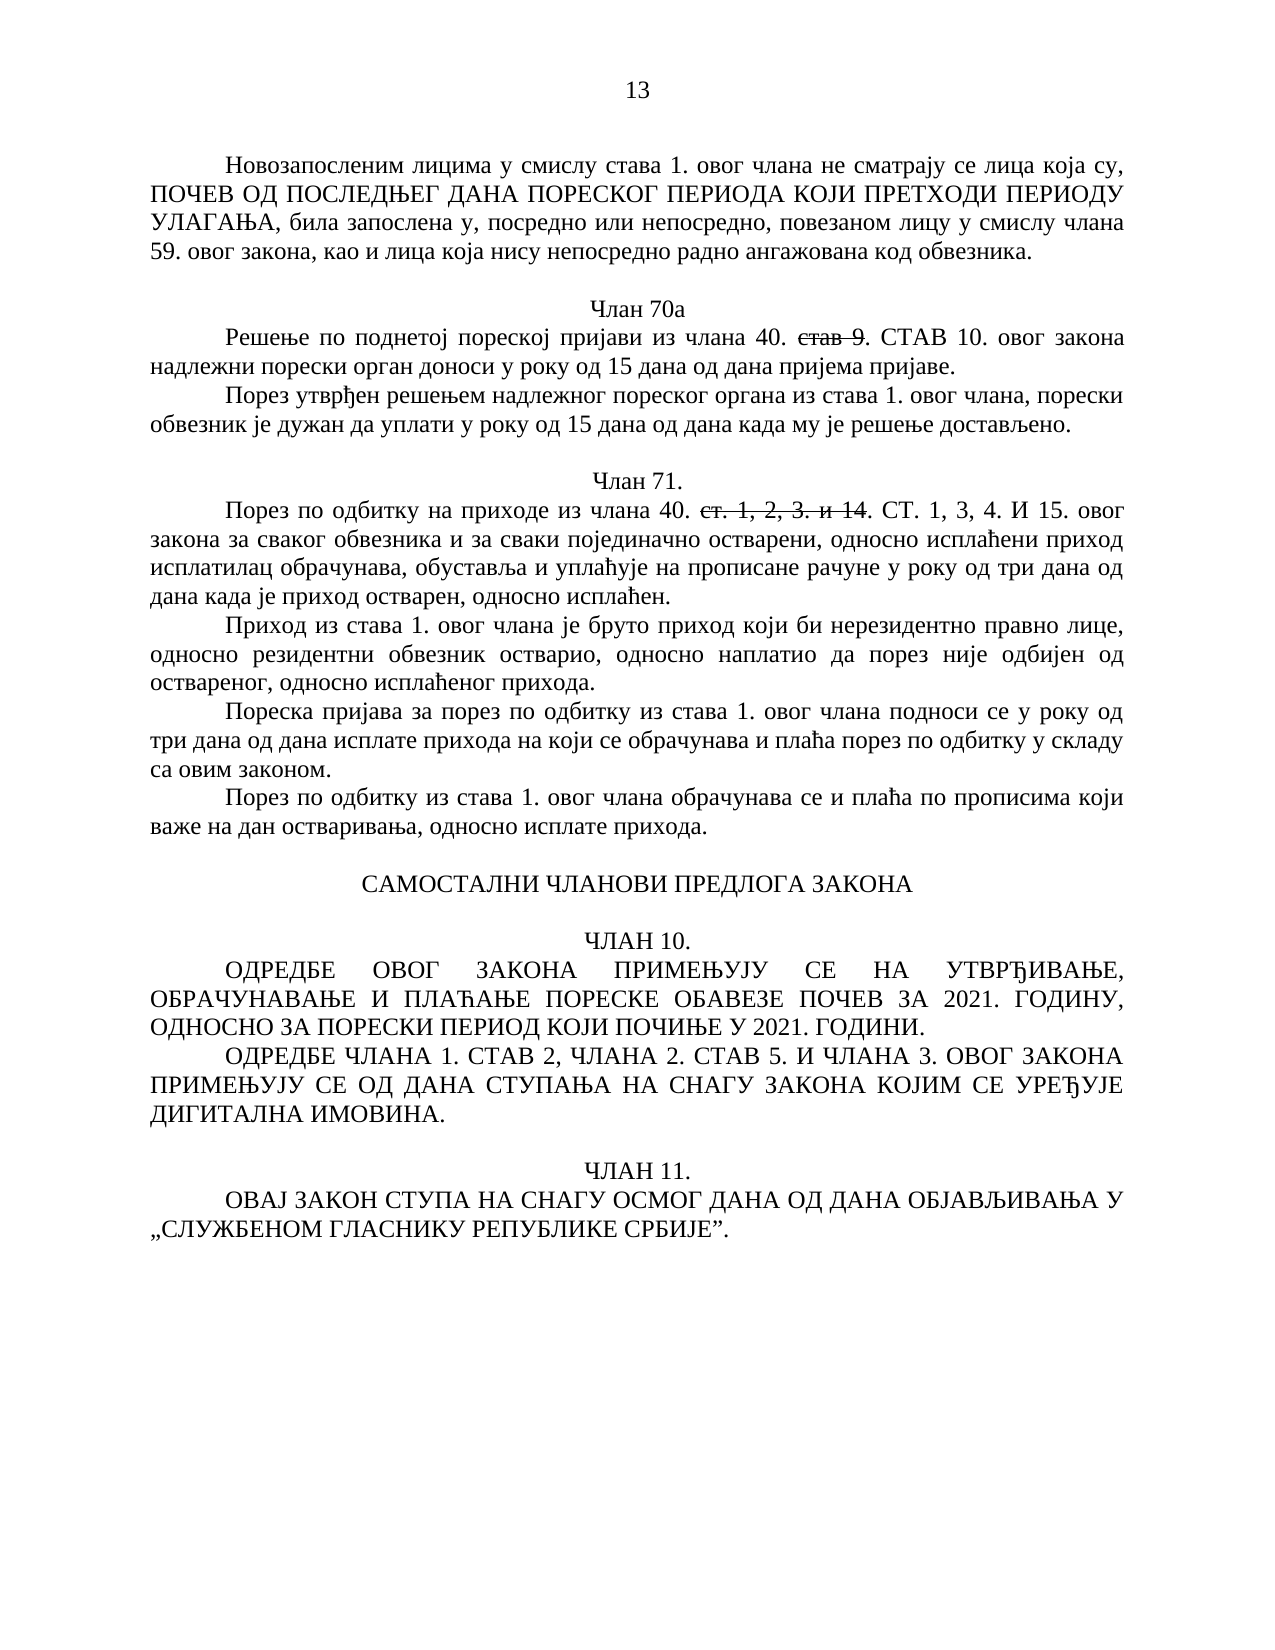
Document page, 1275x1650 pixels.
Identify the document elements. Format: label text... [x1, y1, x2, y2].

text Новозапосленим лицима у смислу става 1. овог члана не сматрају се лица која су, ПОЧЕВ ОД ПОСЛЕДЊЕГ ДАНА ПОРЕСКОГ ПЕРИОДА КОЈИ ПРЕТХОДИ ПЕРИОДУ УЛАГАЊА, била запослена у, посредно или непосредно, повезаном лицу у смислу члана 59. овог закона, као и лица која нису непосредно радно ангажована код обвезника. [150, 150, 1125, 265]
text ОДРЕДБЕ ЧЛАНА 1. СТАВ 2, ЧЛАНА 2. СТАВ 5. И ЧЛАНА 3. ОВОГ ЗАКОНА ПРИМЕЊУЈУ СЕ ОД ДАНА СТУПАЊА НА СНАГУ ЗАКОНА КОЈИМ СЕ УРЕЂУЈЕ ДИГИТАЛНА ИМОВИНА. [150, 1041, 1125, 1127]
text САМОСТАЛНИ ЧЛАНОВИ ПРЕДЛОГА ЗАКОНА [150, 869, 1125, 897]
text Порез по одбитку из става 1. овог члана обрачунава се и плаћа по прописима који важе на дан остваривања, односно исплате прихода. [150, 782, 1125, 840]
text Пореска пријава за порез по одбитку из става 1. овог члана подноси се у року од три дана од дана исплате прихода на који се обрачунава и плаћа порез по одбитку у складу са овим законом. [150, 696, 1125, 782]
text Члан 70а [150, 294, 1125, 322]
text Члан 71. [150, 466, 1125, 495]
text ОДРЕДБЕ ОВОГ ЗАКОНА ПРИМЕЊУЈУ СЕ НА УТВРЂИВАЊЕ, ОБРАЧУНАВАЊЕ И ПЛАЋАЊЕ ПОРЕСКЕ ОБАВЕЗЕ ПОЧЕВ ЗА 2021. ГОДИНУ, ОДНОСНО ЗА ПОРЕСКИ ПЕРИОД КОЈИ ПОЧИЊЕ У 2021. ГОДИНИ. [150, 955, 1125, 1041]
text Приход из става 1. овог члана је бруто приход који би нерезидентно правно лице, односно резидентни обвезник остварио, односно наплатио да порез није одбијен од оствареног, односно исплаћеног прихода. [150, 610, 1125, 696]
text ЧЛАН 10. [150, 926, 1125, 955]
text ЧЛАН 11. [150, 1156, 1125, 1185]
text ОВАЈ ЗАКОН СТУПА НА СНАГУ ОСМОГ ДАНА ОД ДАНА ОБЈАВЉИВАЊА У „СЛУЖБЕНОМ ГЛАСНИКУ РЕПУБЛИКЕ СРБИЈЕ”. [150, 1185, 1125, 1242]
text Порез по одбитку на приходе из члана 40. ст. 1, 2, 3. и 14. СТ. 1, 3, 4. И 15. овог закона за сваког обвезника и за сваки појединачно остварени, односно исплаћени приход исплатилац обрачунава, обуставља и уплаћује на прописане рачуне у року од три дана од дана када је приход остварен, односно исплаћен. [150, 495, 1125, 610]
text Решење по поднетој пореској пријави из члана 40. став 9. СТАВ 10. овог закона надлежни порески орган доноси у року од 15 дана од дана пријема пријаве. [150, 322, 1125, 380]
text Порез утврђен решењем надлежног пореског органа из става 1. овог члана, порески обвезник је дужан да уплати у року од 15 дана од дана када му је решење достављено. [150, 380, 1125, 437]
